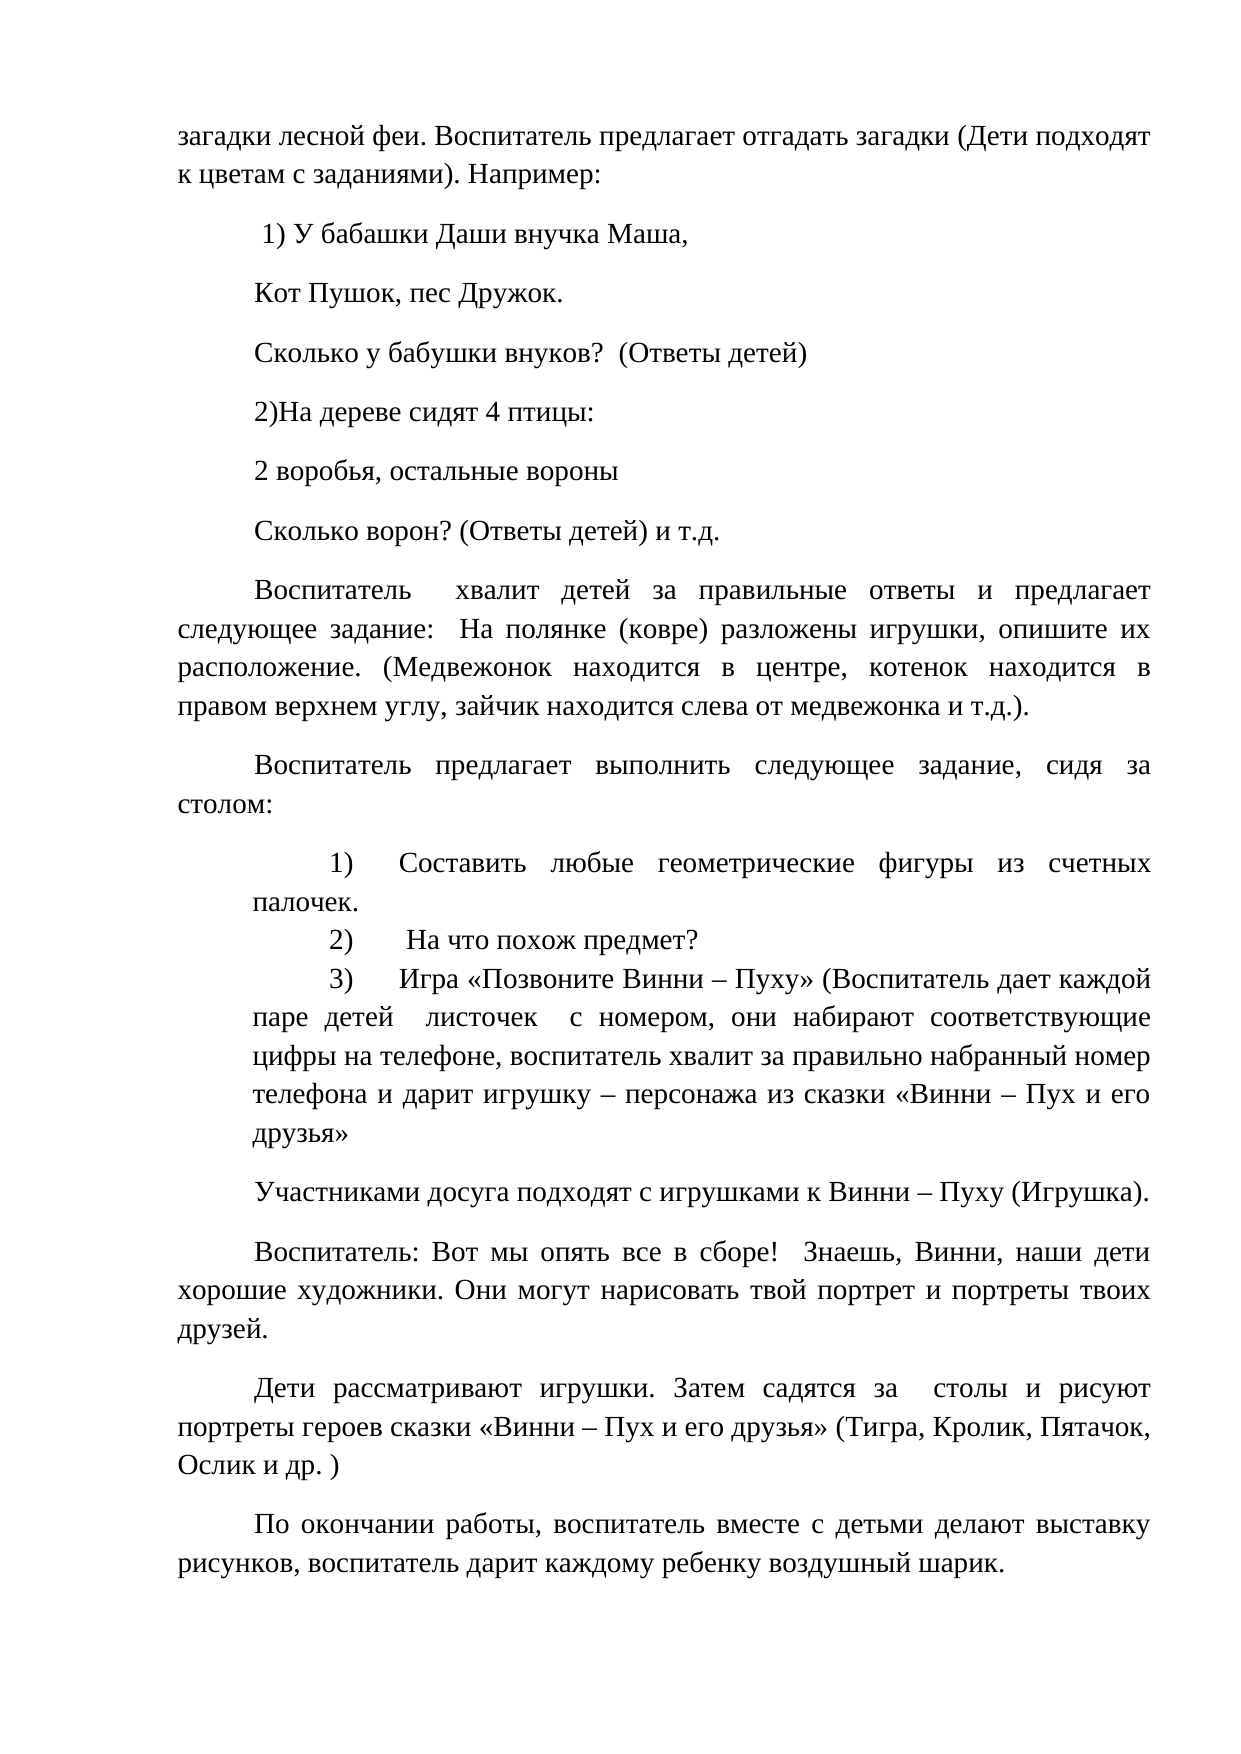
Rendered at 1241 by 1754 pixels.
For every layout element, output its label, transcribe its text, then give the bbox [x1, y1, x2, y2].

text Дети рассматривают игрушки. Затем садятся за столы и рисуют портреты героев сказки «Винни – Пух и его друзья» (Тигра, Кролик, Пятачок, Ослик и др. ) [177, 1370, 1152, 1481]
text Воспитатель предлагает выполнить следующее задание, сидя за столом: [177, 747, 1152, 819]
text 2)На дереве сидят 4 птицы: [177, 394, 1152, 428]
text Сколько у бабушки внуков? (Ответы детей) [177, 335, 1152, 368]
list Игра «Позвоните Винни – Пуху» (Воспитатель дает каждой паре детей листочек с номером, они набирают соответствующие цифры на телефоне, воспитатель хвалит за правильно набранный номер телефона и дарит игрушку – персонажа из сказки «Винни – Пух и его друзья» [252, 961, 1152, 1148]
text Воспитатель хвалит детей за правильные ответы и предлагает следующее задание: На полянке (ковре) разложены игрушки, опишите их расположение. (Медвежонок находится в центре, котенок находится в правом верхнем углу, зайчик находится слева от медвежонка и т.д.). [177, 572, 1152, 721]
text 2 воробья, остальные вороны [177, 453, 1152, 487]
text Сколько ворон? (Ответы детей) и т.д. [177, 513, 1152, 546]
text 1) У бабашки Даши внучка Маша, [177, 216, 1152, 249]
list На что похож предмет? [252, 922, 1152, 956]
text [177, 118, 1152, 190]
text По окончании работы, воспитатель вместе с детьми делают выставку рисунков, воспитатель дарит каждому ребенку воздушный шарик. [177, 1507, 1152, 1579]
text Участниками досуга подходят с игрушками к Винни – Пуху (Игрушка). [177, 1174, 1152, 1208]
text Воспитатель: Вот мы опять все в сборе! Знаешь, Винни, наши дети хорошие художники. Они могут нарисовать твой портрет и портреты твоих друзей. [177, 1234, 1152, 1344]
text Кот Пушок, пес Дружок. [177, 275, 1152, 309]
list Составить любые геометрические фигуры из счетных палочек. [252, 845, 1152, 917]
